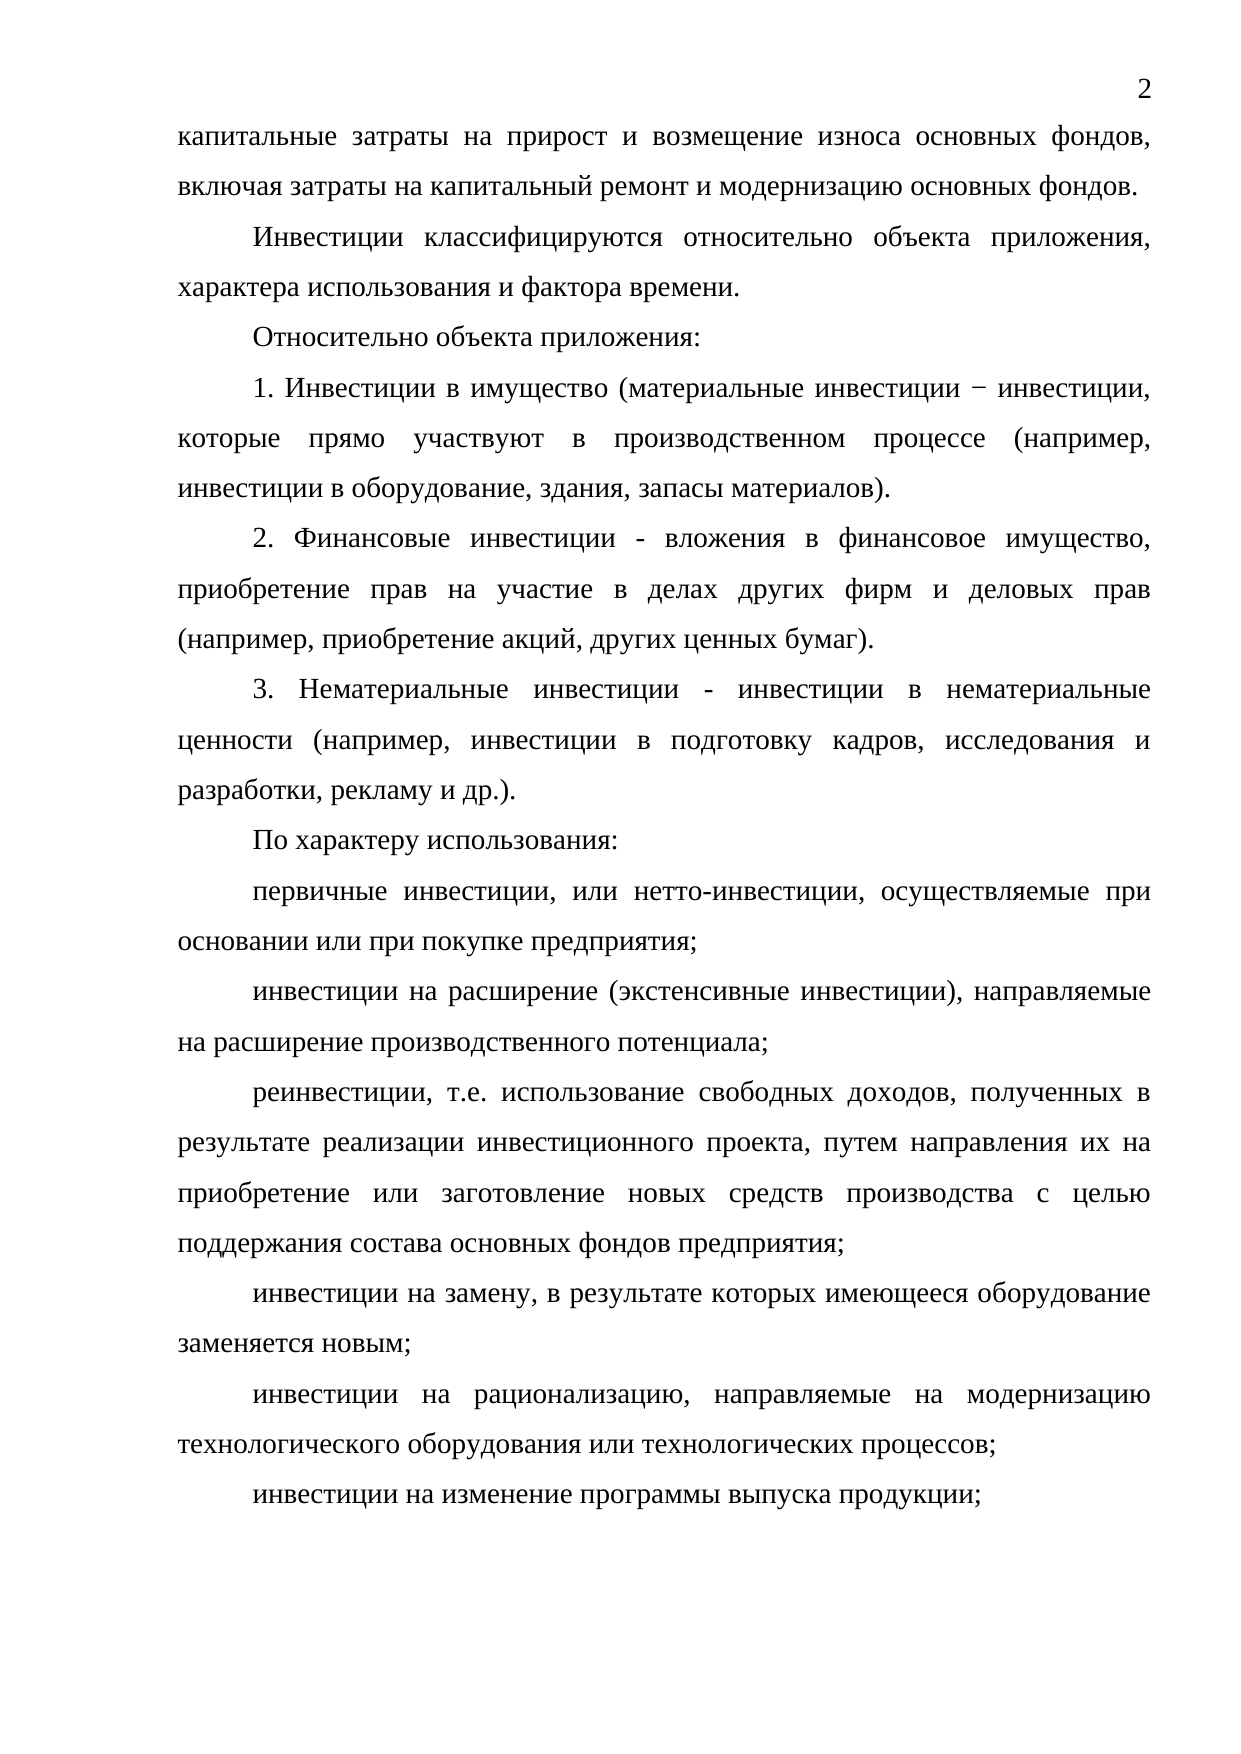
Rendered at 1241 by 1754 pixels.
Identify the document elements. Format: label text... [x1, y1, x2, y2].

text 2. Финансовые инвестиции - вложения в финансовое имущество, приобретение прав на участие в делах других фирм и деловых прав (например, приобретение акций, других ценных бумаг). [177, 521, 1152, 655]
text инвестиции на изменение программы выпуска продукции; [177, 1477, 1152, 1510]
text Инвестиции классифицируются относительно объекта приложения, характера использования и фактора времени. [177, 219, 1152, 303]
text инвестиции на расширение (экстенсивные инвестиции), направляемые на расширение производственного потенциала; [177, 973, 1152, 1057]
text первичные инвестиции, или нетто-инвестиции, осуществляемые при основании или при покупке предприятия; [177, 873, 1152, 957]
text 3. Нематериальные инвестиции - инвестиции в нематериальные ценности (например, инвестиции в подготовку кадров, исследования и разработки, рекламу и др.). [177, 672, 1152, 806]
text инвестиции на рационализацию, направляемые на модернизацию технологического оборудования или технологических процессов; [177, 1376, 1152, 1460]
text реинвестиции, т.е. использование свободных доходов, полученных в результате реализации инвестиционного проекта, путем направления их на приобретение или заготовление новых средств производства с целью поддержания состава основных фондов предприятия; [177, 1074, 1152, 1258]
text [177, 118, 1152, 202]
text инвестиции на замену, в результате которых имеющееся оборудование заменяется новым; [177, 1275, 1152, 1359]
text По характеру использования: [177, 822, 1152, 856]
text 1. Инвестиции в имущество (материальные инвестиции − инвестиции, которые прямо участвуют в производственном процессе (например, инвестиции в оборудование, здания, запасы материалов). [177, 370, 1152, 504]
text Относительно объекта приложения: [177, 319, 1152, 353]
